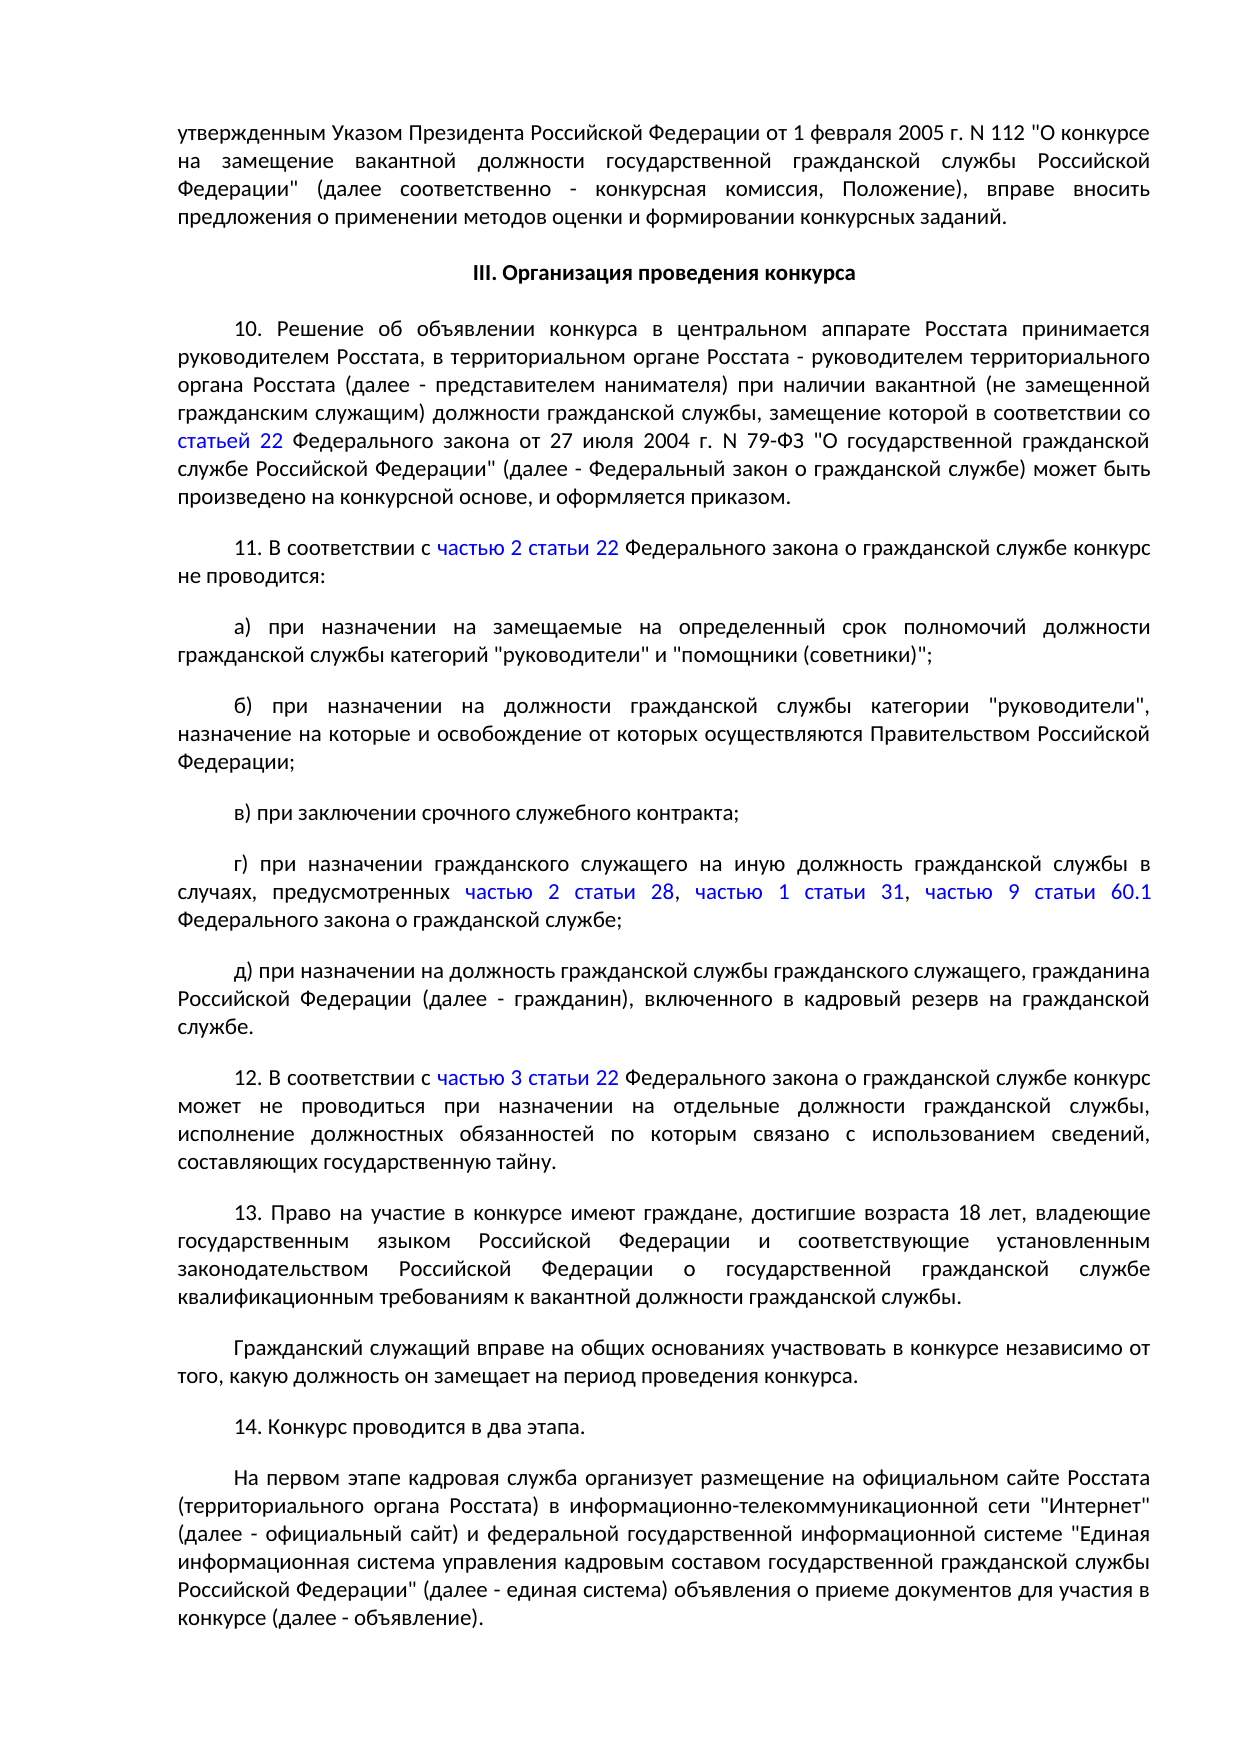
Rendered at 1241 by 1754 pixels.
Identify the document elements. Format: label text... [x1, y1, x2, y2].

text г) при назначении гражданского служащего на иную должность гражданской службы в случаях, предусмотренных частью 2 статьи 28, частью 1 статьи 31, частью 9 статьи 60.1 Федерального закона о гражданской службе; [177, 849, 1152, 933]
text На первом этапе кадровая служба организует размещение на официальном сайте Росстата (территориального органа Росстата) в информационно-телекоммуникационной сети "Интернет" (далее - официальный сайт) и федеральной государственной информационной системе "Единая информационная система управления кадровым составом государственной гражданской службы Российской Федерации" (далее - единая система) объявления о приеме документов для участия в конкурсе (далее - объявление). [177, 1463, 1152, 1631]
text 11. В соответствии с частью 2 статьи 22 Федерального закона о гражданской службе конкурс не проводится: [177, 533, 1152, 589]
text 12. В соответствии с частью 3 статьи 22 Федерального закона о гражданской службе конкурс может не проводиться при назначении на отдельные должности гражданской службы, исполнение должностных обязанностей по которым связано с использованием сведений, составляющих государственную тайну. [177, 1063, 1152, 1175]
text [177, 118, 1152, 230]
text д) при назначении на должность гражданской службы гражданского служащего, гражданина Российской Федерации (далее - гражданин), включенного в кадровый резерв на гражданской службе. [177, 956, 1152, 1040]
text 10. Решение об объявлении конкурса в центральном аппарате Росстата принимается руководителем Росстата, в территориальном органе Росстата - руководителем территориального органа Росстата (далее - представителем нанимателя) при наличии вакантной (не замещенной гражданским служащим) должности гражданской службы, замещение которой в соответствии со статьей 22 Федерального закона от 27 июля 2004 г. N 79-ФЗ "О государственной гражданской службе Российской Федерации" (далее - Федеральный закон о гражданской службе) может быть произведено на конкурсной основе, и оформляется приказом. [177, 314, 1152, 510]
text б) при назначении на должности гражданской службы категории "руководители", назначение на которые и освобождение от которых осуществляются Правительством Российской Федерации; [177, 691, 1152, 775]
text а) при назначении на замещаемые на определенный срок полномочий должности гражданской службы категорий "руководители" и "помощники (советники)"; [177, 612, 1152, 668]
text в) при заключении срочного служебного контракта; [177, 798, 1152, 826]
text 14. Конкурс проводится в два этапа. [177, 1412, 1152, 1440]
text Гражданский служащий вправе на общих основаниях участвовать в конкурсе независимо от того, какую должность он замещает на период проведения конкурса. [177, 1333, 1152, 1389]
text 13. Право на участие в конкурсе имеют граждане, достигшие возраста 18 лет, владеющие государственным языком Российской Федерации и соответствующие установленным законодательством Российской Федерации о государственной гражданской службе квалификационным требованиям к вакантной должности гражданской службы. [177, 1198, 1152, 1310]
title III. Организация проведения конкурса [177, 258, 1152, 286]
